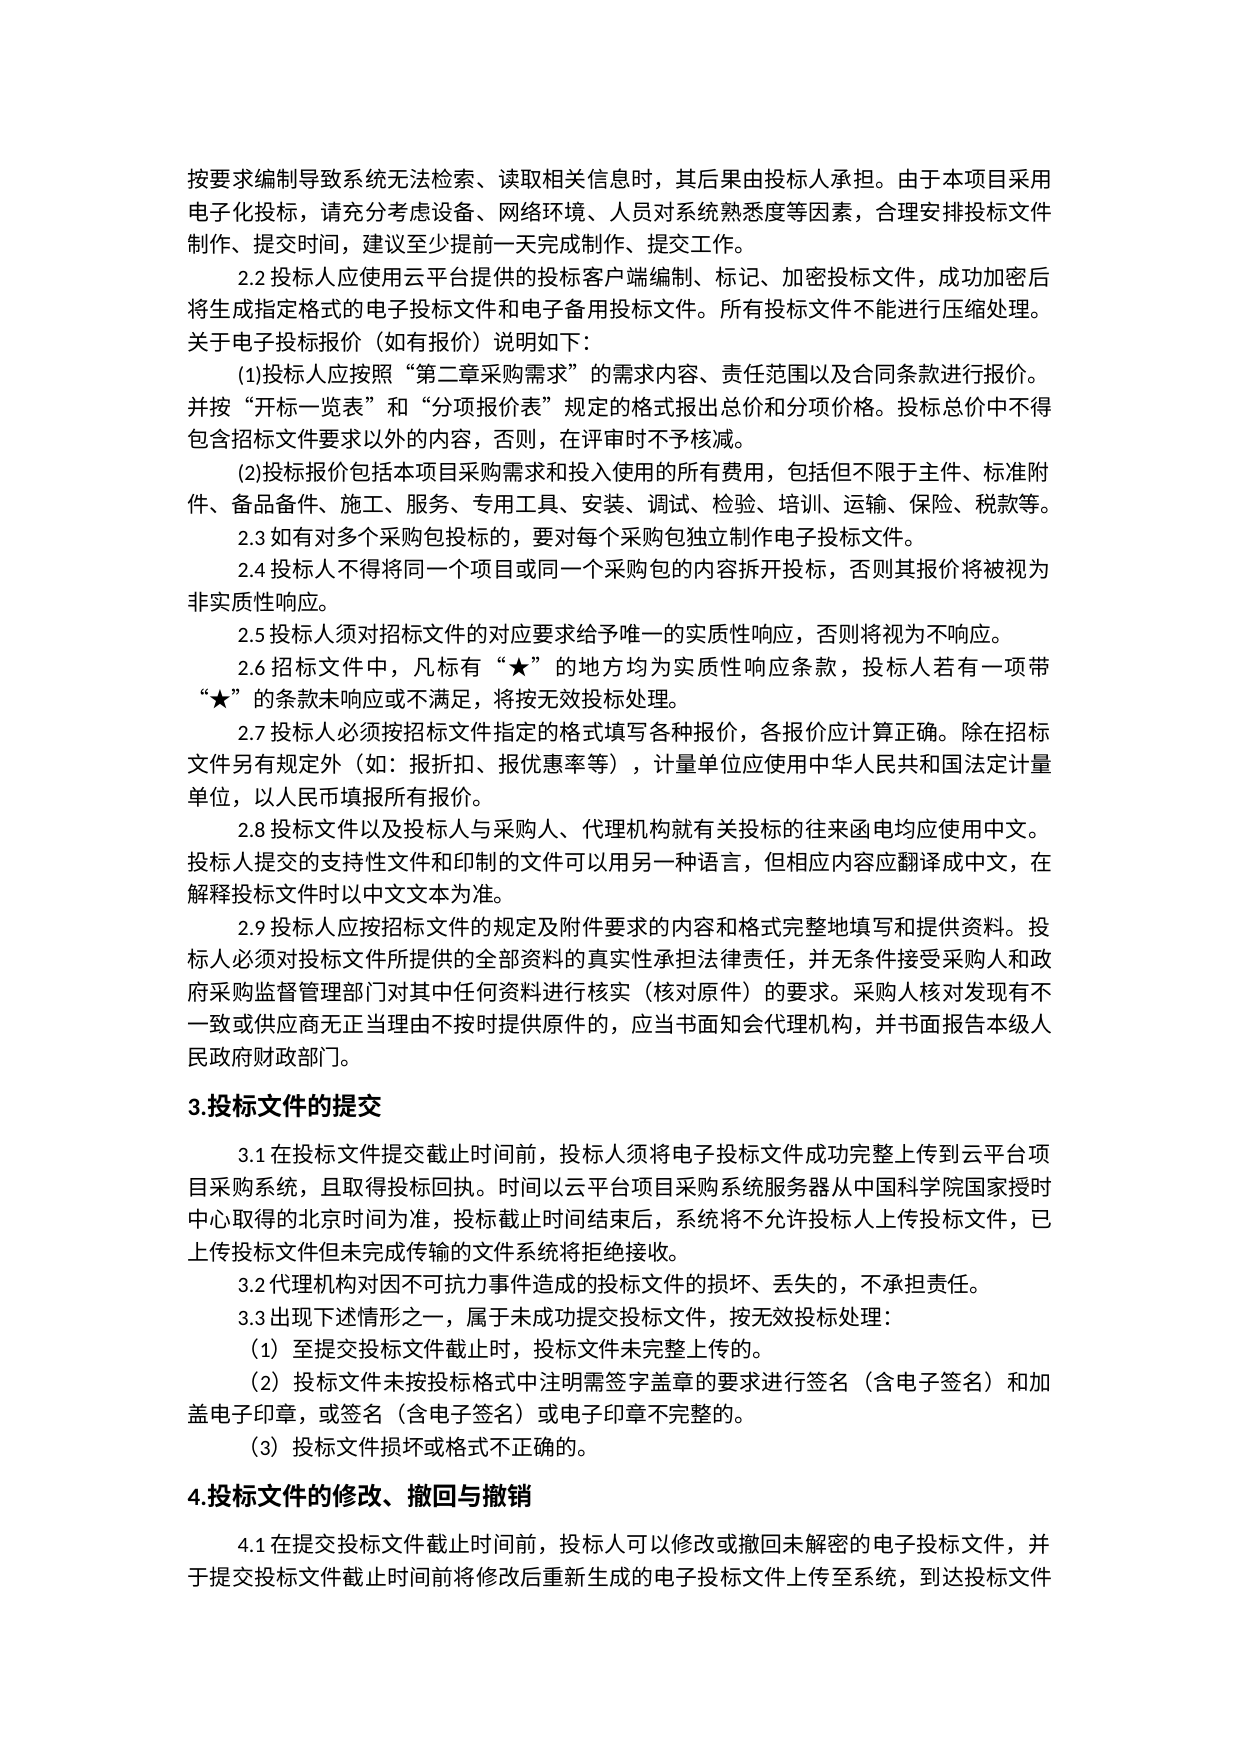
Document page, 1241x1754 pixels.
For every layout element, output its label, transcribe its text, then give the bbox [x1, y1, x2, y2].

text （2）投标文件未按投标格式中注明需签字盖章的要求进行签名（含电子签名）和加盖电子印章，或签名（含电子签名）或电子印章不完整的。 [187, 1364, 1053, 1429]
text 3.1在投标文件提交截止时间前，投标人须将电子投标文件成功完整上传到云平台项目采购系统，且取得投标回执。时间以云平台项目采购系统服务器从中国科学院国家授时中心取得的北京时间为准，投标截止时间结束后，系统将不允许投标人上传投标文件，已上传投标文件但未完成传输的文件系统将拒绝接收。 [187, 1137, 1053, 1267]
text 4.投标文件的修改、撤回与撤销 [187, 1462, 1053, 1527]
text (1)投标人应按照“第二章采购需求”的需求内容、责任范围以及合同条款进行报价。并按“开标一览表”和“分项报价表”规定的格式报出总价和分项价格。投标总价中不得包含招标文件要求以外的内容，否则，在评审时不予核减。 [187, 357, 1053, 454]
text 2.4投标人不得将同一个项目或同一个采购包的内容拆开投标，否则其报价将被视为非实质性响应。 [187, 552, 1053, 617]
text 3.3出现下述情形之一，属于未成功提交投标文件，按无效投标处理： [187, 1299, 1053, 1332]
text 2.6招标文件中，凡标有“★”的地方均为实质性响应条款，投标人若有一项带“★”的条款未响应或不满足，将按无效投标处理。 [187, 649, 1053, 714]
text 2.5投标人须对招标文件的对应要求给予唯一的实质性响应，否则将视为不响应。 [187, 617, 1053, 649]
text 2.8投标文件以及投标人与采购人、代理机构就有关投标的往来函电均应使用中文。投标人提交的支持性文件和印制的文件可以用另一种语言，但相应内容应翻译成中文，在解释投标文件时以中文文本为准。 [187, 812, 1053, 909]
text （1）至提交投标文件截止时，投标文件未完整上传的。 [187, 1332, 1053, 1364]
text 2.3 如有对多个采购包投标的，要对每个采购包独立制作电子投标文件。 [187, 519, 1053, 552]
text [187, 1527, 1053, 1592]
text 3.2代理机构对因不可抗力事件造成的投标文件的损坏、丢失的，不承担责任。 [187, 1267, 1053, 1299]
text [187, 162, 1053, 259]
text 2.7投标人必须按招标文件指定的格式填写各种报价，各报价应计算正确。除在招标文件另有规定外（如：报折扣、报优惠率等），计量单位应使用中华人民共和国法定计量单位，以人民币填报所有报价。 [187, 714, 1053, 812]
text 2.9投标人应按招标文件的规定及附件要求的内容和格式完整地填写和提供资料。投标人必须对投标文件所提供的全部资料的真实性承担法律责任，并无条件接受采购人和政府采购监督管理部门对其中任何资料进行核实（核对原件）的要求。采购人核对发现有不一致或供应商无正当理由不按时提供原件的，应当书面知会代理机构，并书面报告本级人民政府财政部门。 [187, 909, 1053, 1072]
text 2.2投标人应使用云平台提供的投标客户端编制、标记、加密投标文件，成功加密后将生成指定格式的电子投标文件和电子备用投标文件。所有投标文件不能进行压缩处理。关于电子投标报价（如有报价）说明如下： [187, 259, 1053, 357]
text (2)投标报价包括本项目采购需求和投入使用的所有费用，包括但不限于主件、标准附件、备品备件、施工、服务、专用工具、安装、调试、检验、培训、运输、保险、税款等。 [187, 454, 1053, 519]
text （3）投标文件损坏或格式不正确的。 [187, 1429, 1053, 1462]
text 3.投标文件的提交 [187, 1072, 1053, 1137]
